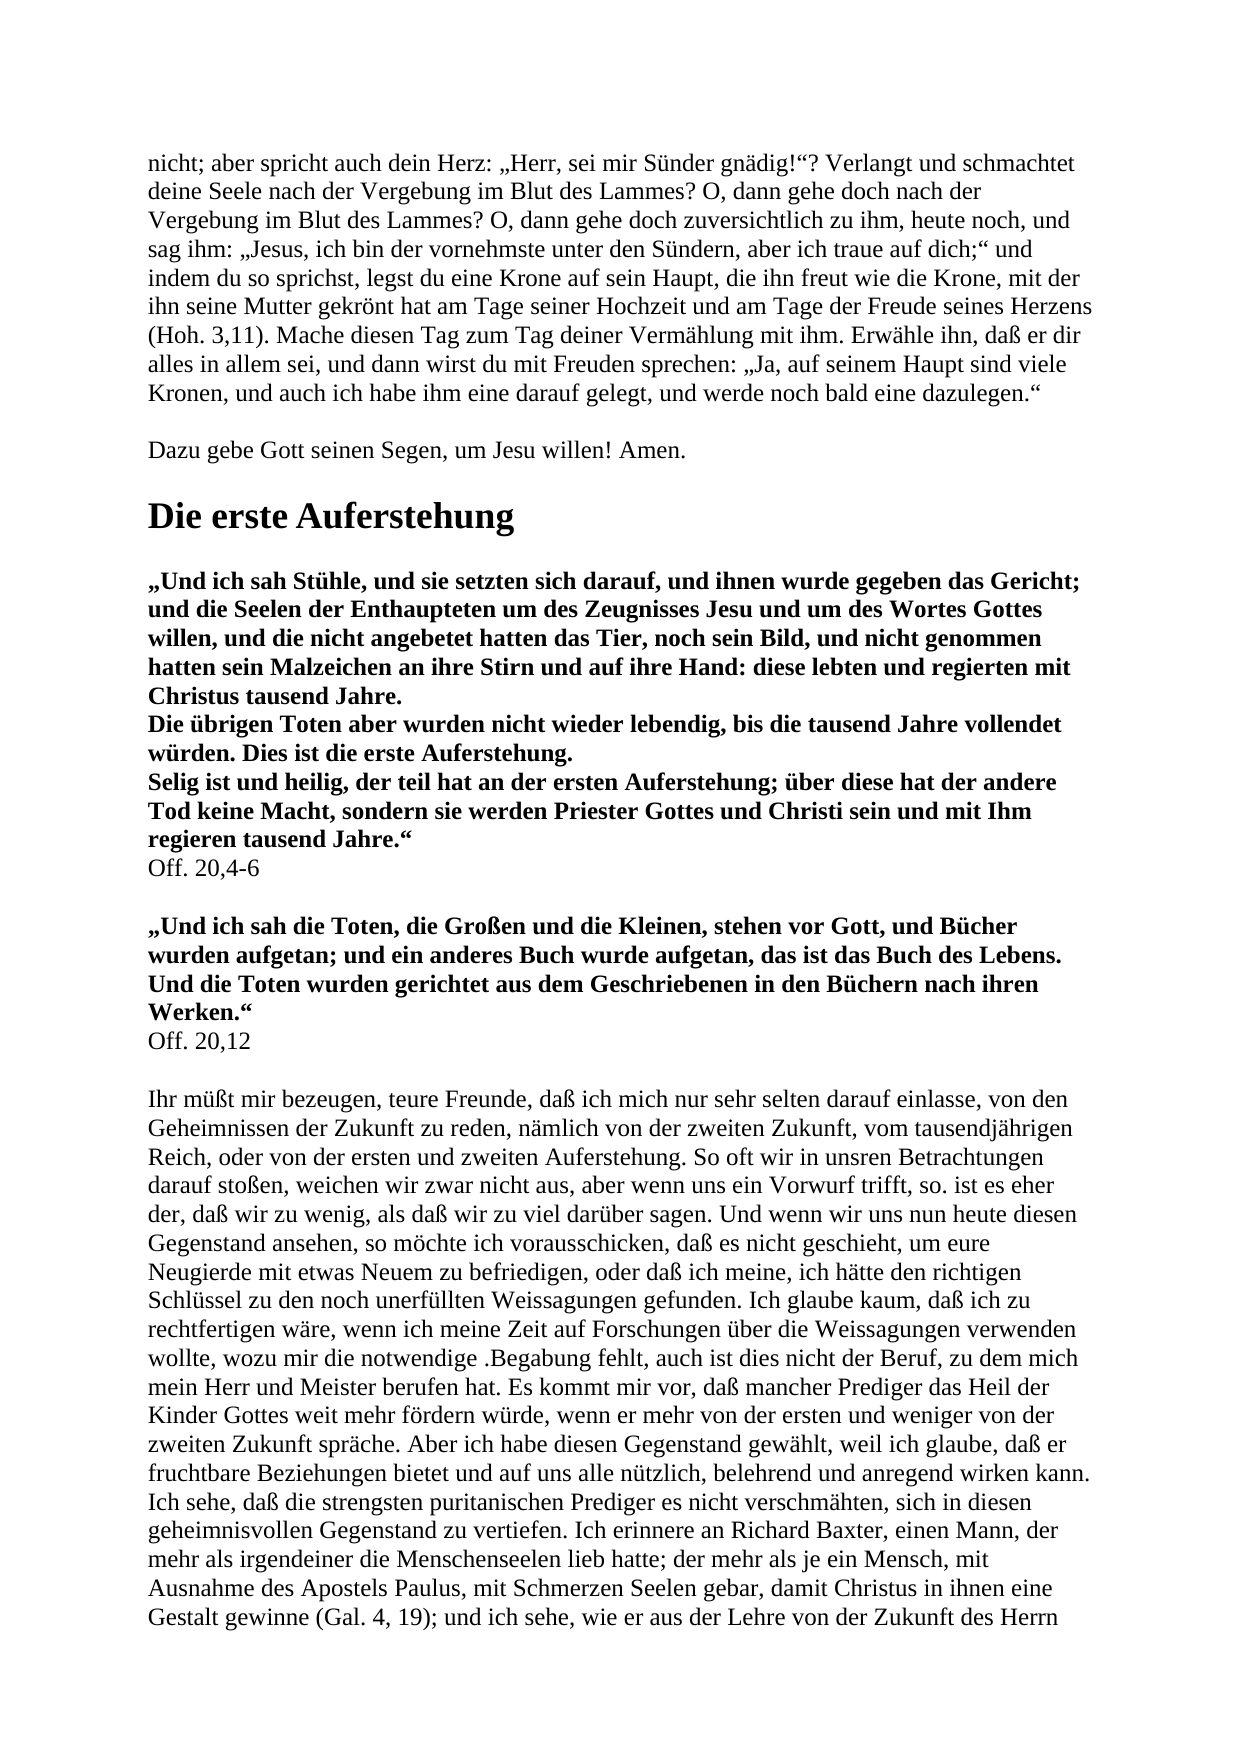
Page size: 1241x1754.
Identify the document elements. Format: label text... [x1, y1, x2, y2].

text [148, 1084, 1093, 1630]
text Dazu gebe Gott seinen Segen, um Jesu willen! Amen. [148, 436, 1093, 464]
text „Und ich sah Stühle, und sie setzten sich darauf, und ihnen wurde gegeben das Gericht; und die Seelen der Enthaupteten um des Zeugnisses Jesu und um des Wortes Gottes willen, und die nicht angebetet hatten das Tier, noch sein Bild, und nicht genommen hatten sein Malzeichen an ihre Stirn und auf ihre Hand: diese lebten und regierten mit Christus tausend Jahre. Die übrigen Toten aber wurden nicht wieder lebendig, bis die tausend Jahre vollendet würden. Dies ist die erste Auferstehung. Selig ist und heilig, der teil hat an der ersten Auferstehung; über diese hat der andere Tod keine Macht, sondern sie werden Priester Gottes und Christi sein und mit Ihm regieren tausend Jahre.“ Off. 20,4-6 [148, 566, 1093, 882]
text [148, 148, 1093, 406]
subtitle Die erste Auferstehung [148, 493, 1093, 537]
text „Und ich sah die Toten, die Großen und die Kleinen, stehen vor Gott, und Bücher wurden aufgetan; und ein anderes Buch wurde aufgetan, das ist das Buch des Lebens. Und die Toten wurden gerichtet aus dem Geschriebenen in den Büchern nach ihren Werken.“ Off. 20,12 [148, 911, 1093, 1055]
